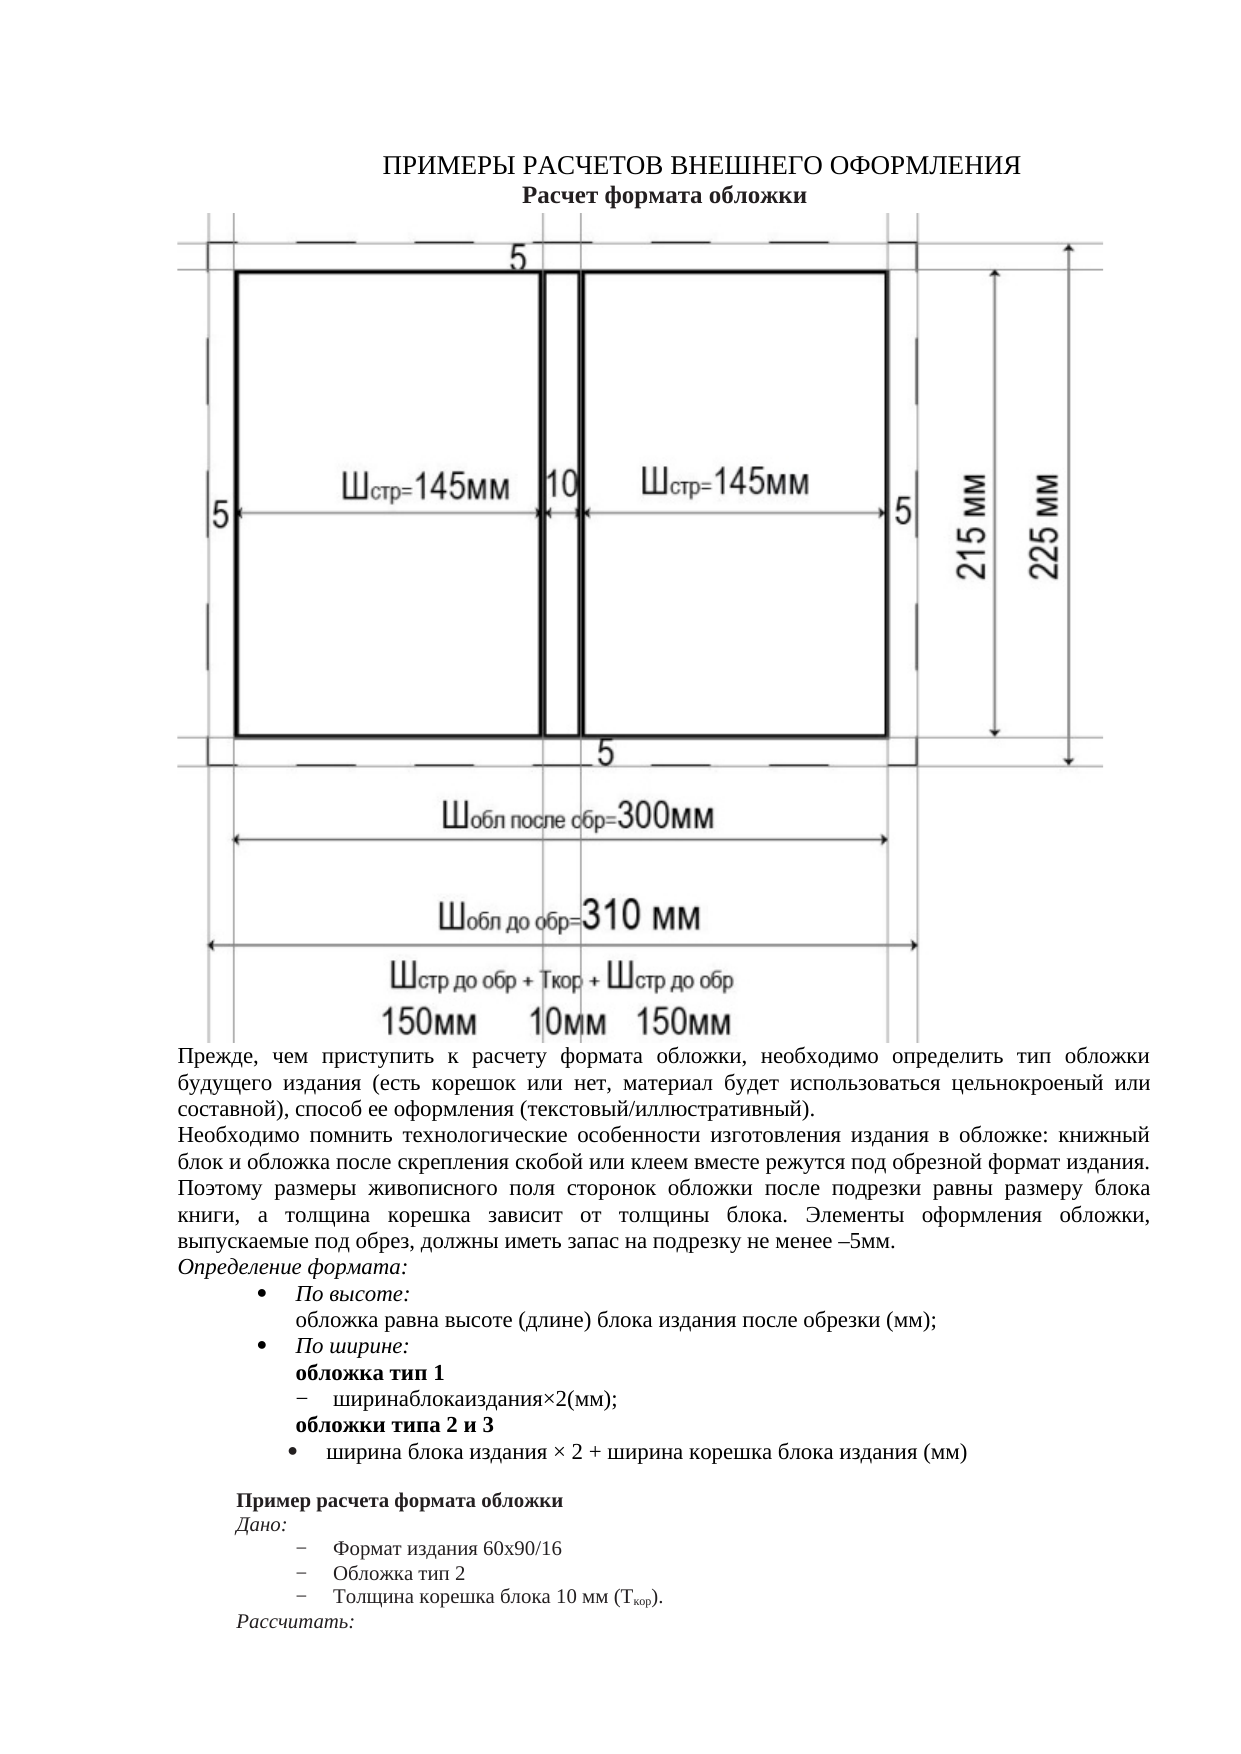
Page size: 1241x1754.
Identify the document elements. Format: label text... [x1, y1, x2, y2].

list Дано: [236, 1512, 1154, 1536]
text Определение формата: [177, 1253, 1152, 1280]
list По ширине: [258, 1332, 1152, 1359]
list По высоте: [258, 1280, 1152, 1306]
list Толщина корешка блока 10 мм (Ткор). [295, 1584, 1154, 1608]
text обложки типа 2 и 3 [295, 1411, 1152, 1438]
list Обложка тип 2 [295, 1560, 1154, 1584]
text Расчет формата обложки [177, 180, 1152, 209]
list обложка тип 1 [295, 1359, 1152, 1385]
list ПРИМЕРЫ РАСЧЕТОВ ВНЕШНЕГО ОФОРМЛЕНИЯ [252, 149, 1152, 180]
list обложка равна высоте (длине) блока издания после обрезки (мм); [295, 1306, 1152, 1332]
list ширинаблокаиздания×2(мм); [295, 1385, 1152, 1411]
picture [177, 213, 1104, 1043]
text Необходимо помнить технологические особенности изготовления издания в обложке: книжный блок и обложка после скрепления скобой или клеем вместе режутся под обрезной формат издания. Поэтому размеры живописного поля сторонок обложки после подрезки равны размеру блока книги, а толщина корешка зависит от толщины блока. Элементы оформления обложки, выпускаемые под обрез, должны иметь запас на подрезку не менее –5мм. [177, 1122, 1152, 1253]
list ширина блока издания × 2 + ширина корешка блока издания (мм) [288, 1438, 1154, 1464]
text Рассчитать: [236, 1608, 1154, 1633]
list Формат издания 60х90/16 [295, 1536, 1154, 1560]
list Пример расчета формата обложки [236, 1488, 1154, 1512]
